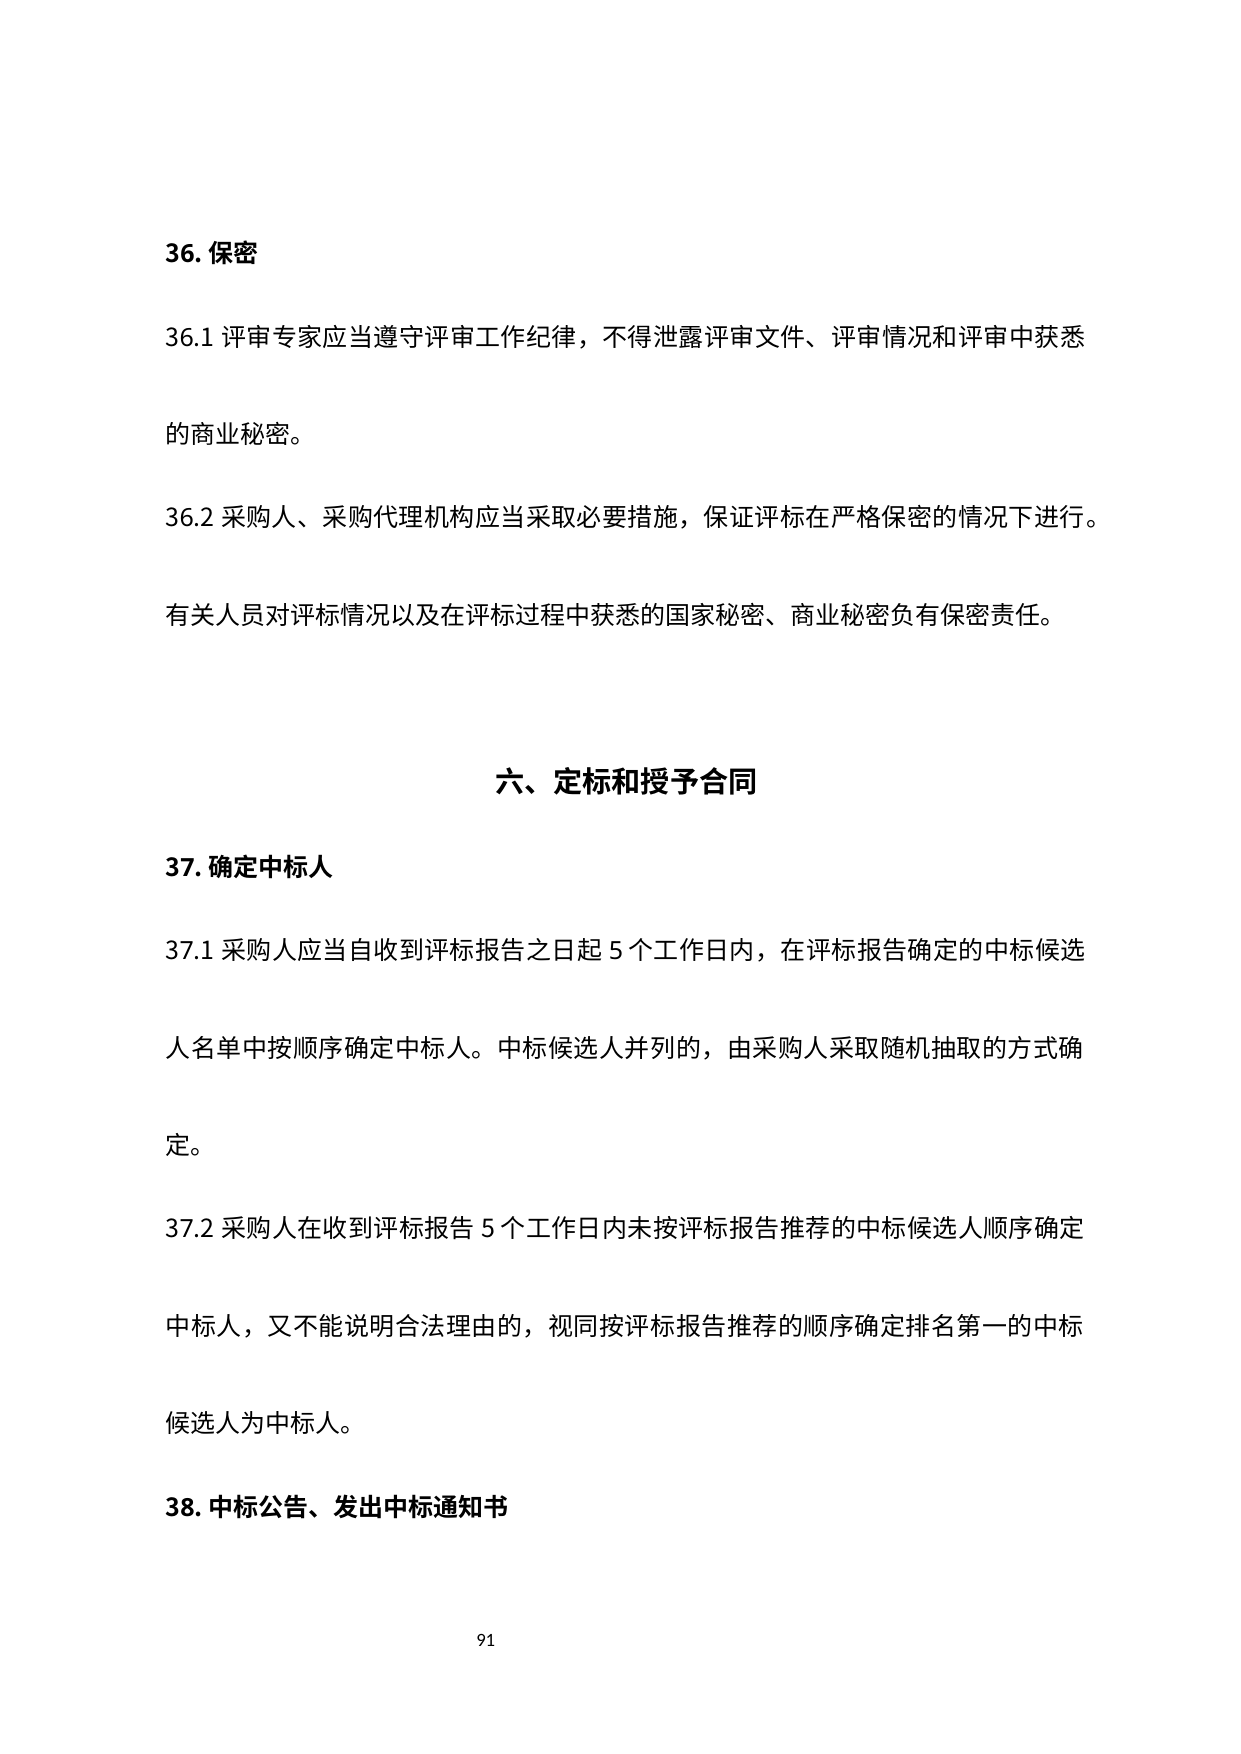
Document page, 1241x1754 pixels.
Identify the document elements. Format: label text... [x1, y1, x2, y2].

text 36.2 采购人、采购代理机构应当采取必要措施，保证评标在严格保密的情况下进行。有关人员对评标情况以及在评标过程中获悉的国家秘密、商业秘密负有保密责任。 [165, 483, 1087, 646]
text 六、定标和授予合同 [165, 747, 1087, 812]
text 36. 保密 [165, 219, 1087, 284]
text 36.1 评审专家应当遵守评审工作纪律，不得泄露评审文件、评审情况和评审中获悉的商业秘密。 [165, 303, 1087, 465]
text 37.1 采购人应当自收到评标报告之日起5个工作日内，在评标报告确定的中标候选人名单中按顺序确定中标人。中标候选人并列的，由采购人采取随机抽取的方式确定。 [165, 916, 1087, 1176]
text 37. 确定中标人 [165, 833, 1087, 898]
text 38. 中标公告、发出中标通知书 [165, 1473, 1087, 1538]
text 37.2 采购人在收到评标报告5个工作日内未按评标报告推荐的中标候选人顺序确定中标人，又不能说明合法理由的，视同按评标报告推荐的顺序确定排名第一的中标候选人为中标人。 [165, 1194, 1087, 1454]
